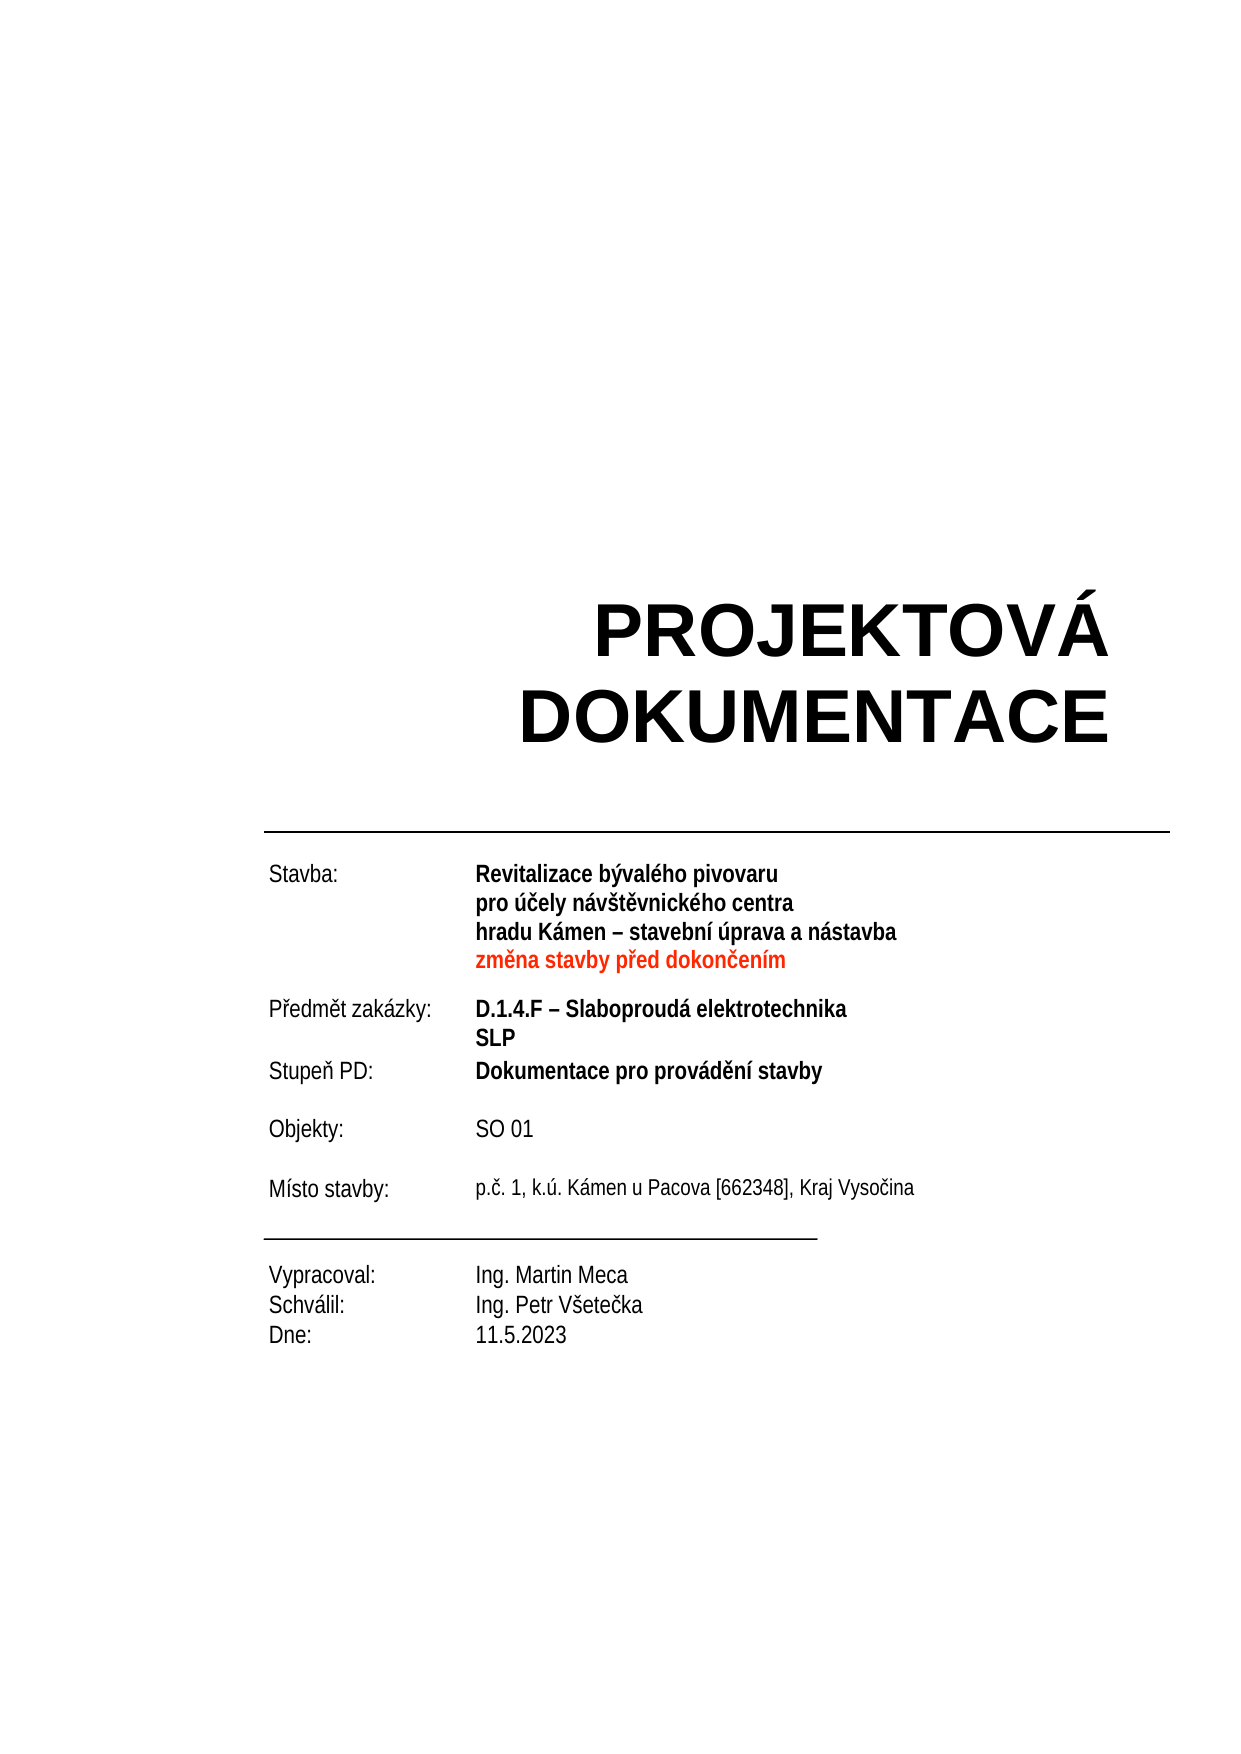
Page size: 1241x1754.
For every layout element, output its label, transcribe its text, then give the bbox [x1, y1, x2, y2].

table_cell Stupeň PD: [261, 1056, 468, 1114]
table_cell p.č. 1, k.ú. Kámen u Pacova [662348], Kraj Vysočina [468, 1174, 1177, 1203]
table_cell Předmět zakázky: [261, 995, 468, 1056]
table_header Ing. Martin Meca [468, 1261, 1171, 1290]
table_header Vypracoval: [261, 1261, 468, 1290]
table_header Stavba: [261, 859, 468, 994]
text PROJEKTOVÁ [165, 586, 1110, 672]
table_cell Dne: [261, 1320, 468, 1350]
table_header Revitalizace bývalého pivovaru pro účely návštěvnického centra hradu Kámen – stavební úprava a nástavba změna stavby před dokončením [468, 859, 1177, 994]
text DOKUMENTACE [165, 672, 1110, 759]
table_cell Schválil: [261, 1290, 468, 1320]
table_cell Místo stavby: [261, 1174, 468, 1203]
table_cell Ing. Petr Všetečka [468, 1290, 1171, 1320]
table_cell 11.5.2023 [468, 1320, 1171, 1350]
table_cell D.1.4.F – Slaboproudá elektrotechnika SLP [468, 995, 1177, 1056]
table_cell Objekty: [261, 1114, 468, 1173]
table_cell Dokumentace pro provádění stavby [468, 1056, 1177, 1114]
table_cell SO 01 [468, 1114, 1177, 1173]
